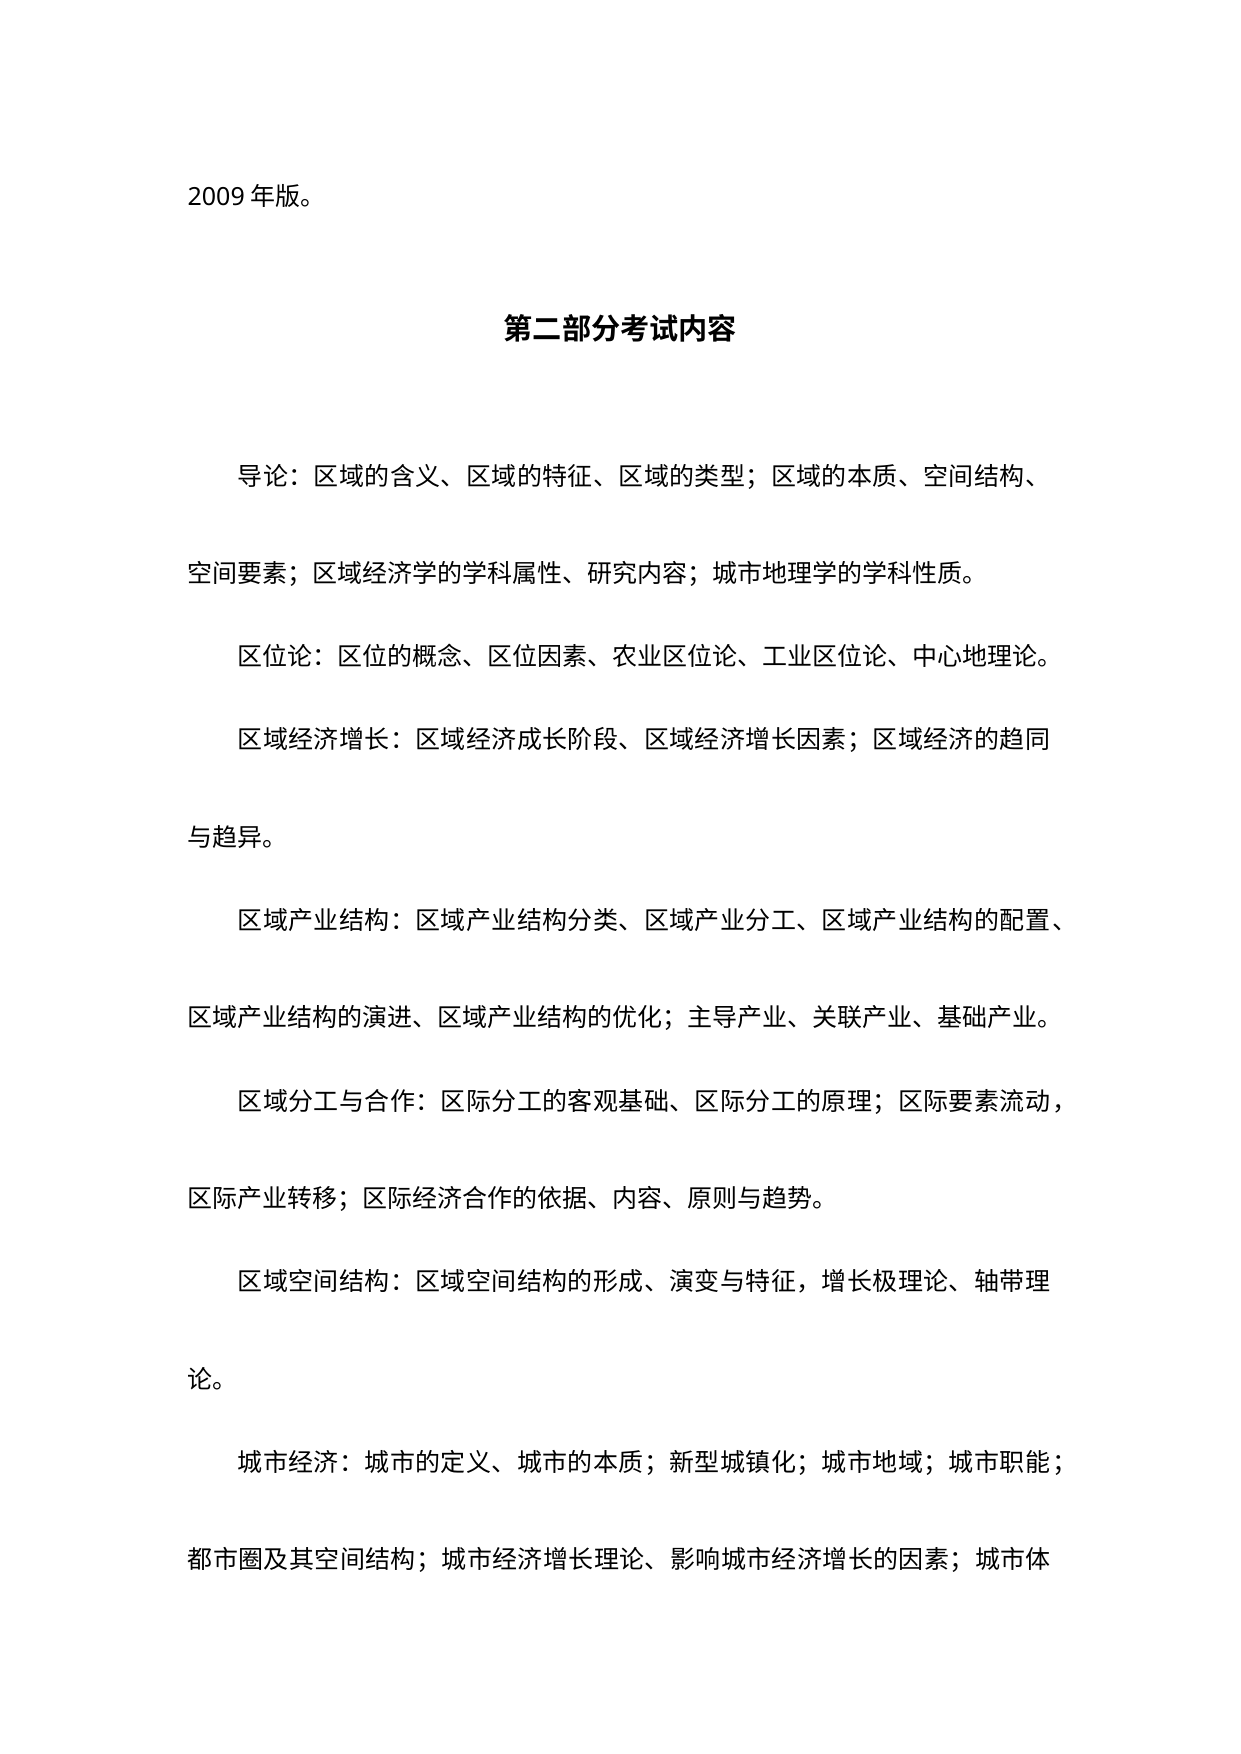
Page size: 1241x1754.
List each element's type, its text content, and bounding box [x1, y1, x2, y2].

text 区域产业结构：区域产业结构分类、区域产业分工、区域产业结构的配置、区域产业结构的演进、区域产业结构的优化；主导产业、关联产业、基础产业。 [187, 886, 1053, 1048]
text 第二部分考试内容 [187, 294, 1053, 359]
text 区域经济增长：区域经济成长阶段、区域经济增长因素；区域经济的趋同与趋异。 [187, 705, 1053, 868]
text 导论：区域的含义、区域的特征、区域的类型；区域的本质、空间结构、空间要素；区域经济学的学科属性、研究内容；城市地理学的学科性质。 [187, 442, 1053, 604]
text 区位论：区位的概念、区位因素、农业区位论、工业区位论、中心地理论。 [187, 622, 1053, 687]
text 区域分工与合作：区际分工的客观基础、区际分工的原理；区际要素流动，区际产业转移；区际经济合作的依据、内容、原则与趋势。 [187, 1067, 1053, 1229]
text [187, 162, 1053, 227]
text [187, 1428, 1053, 1590]
text 区域空间结构：区域空间结构的形成、演变与特征，增长极理论、轴带理论。 [187, 1247, 1053, 1410]
